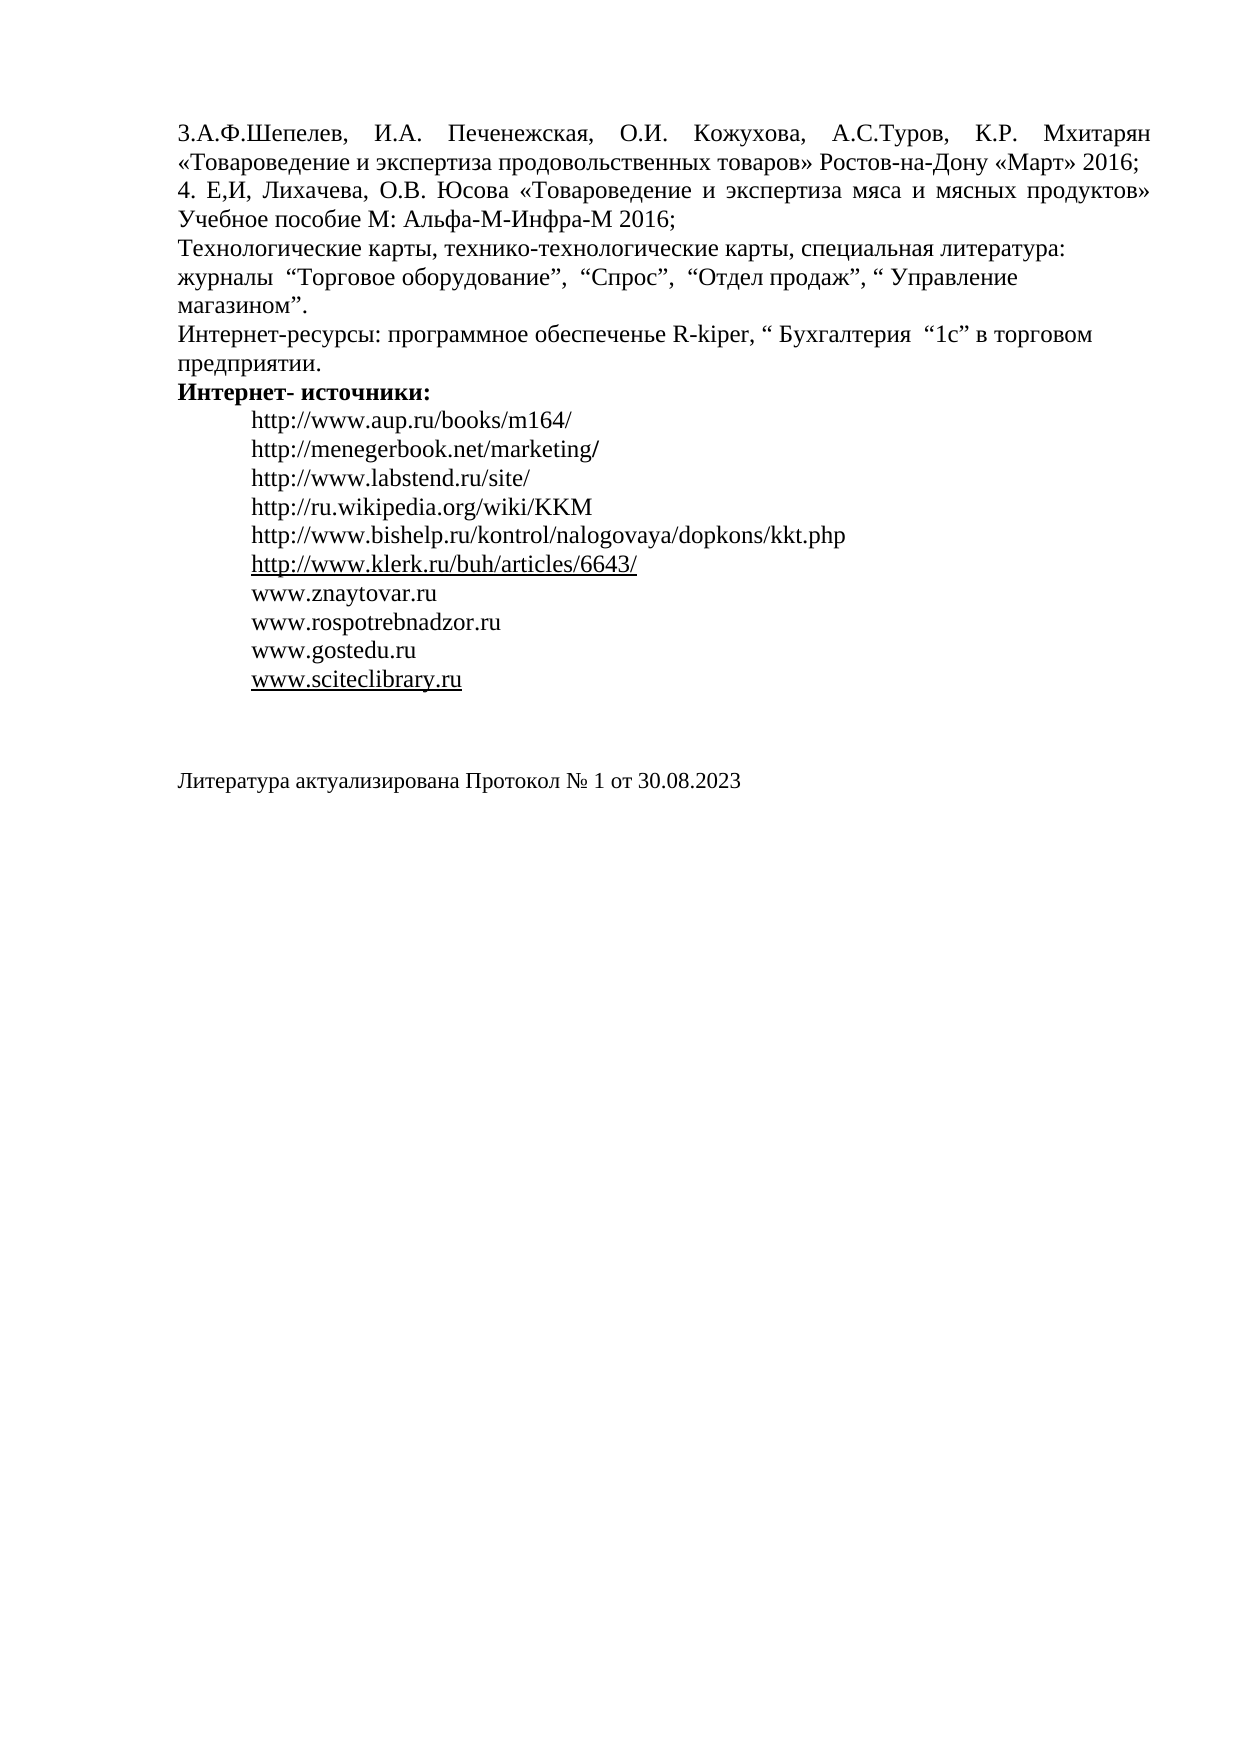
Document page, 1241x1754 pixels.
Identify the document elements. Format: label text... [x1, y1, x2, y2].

text 3.А.Ф.Шепелев, И.А. Печенежская, О.И. Кожухова, А.С.Туров, К.Р. Мхитарян «Товароведение и экспертиза продовольственных товаров» Ростов-на-Дону «Март» 2016; [177, 118, 1152, 176]
text http://ru.wikipedia.org/wiki/KKM [177, 492, 1152, 521]
text www.znaytovar.ru [177, 578, 1152, 607]
text Интернет- источники: [177, 377, 1152, 406]
text 4. Е,И, Лихачева, О.В. Юсова «Товароведение и экспертиза мяса и мясных продуктов» Учебное пособие М: Альфа-М-Инфра-М 2016; [177, 176, 1152, 233]
text http://www.aup.ru/books/m164/ [177, 406, 1152, 434]
text Литература актуализирована Протокол № 1 от 30.08.2023 [177, 767, 1152, 793]
text www.sciteclibrary.ru [177, 664, 1152, 693]
text http://www.klerk.ru/buh/articles/6643/ [177, 549, 1152, 578]
text http://www.labstend.ru/site/ [177, 463, 1152, 492]
text Интернет-ресурсы: программное обеспеченье R-kiper, “ Бухгалтерия “1с” в торговом предприятии. [177, 319, 1152, 377]
text www.rospotrebnadzor.ru [177, 607, 1152, 636]
text Технологические карты, технико-технологические карты, специальная литература: журналы “Торговое оборудование”, “Спрос”, “Отдел продаж”, “ Управление магазином”. [177, 233, 1152, 319]
text www.gostedu.ru [177, 636, 1152, 664]
text http://www.bishelp.ru/kontrol/nalogovaya/dopkons/kkt.php [177, 521, 1152, 549]
text http://menegerbook.net/marketing/ [177, 434, 1152, 463]
